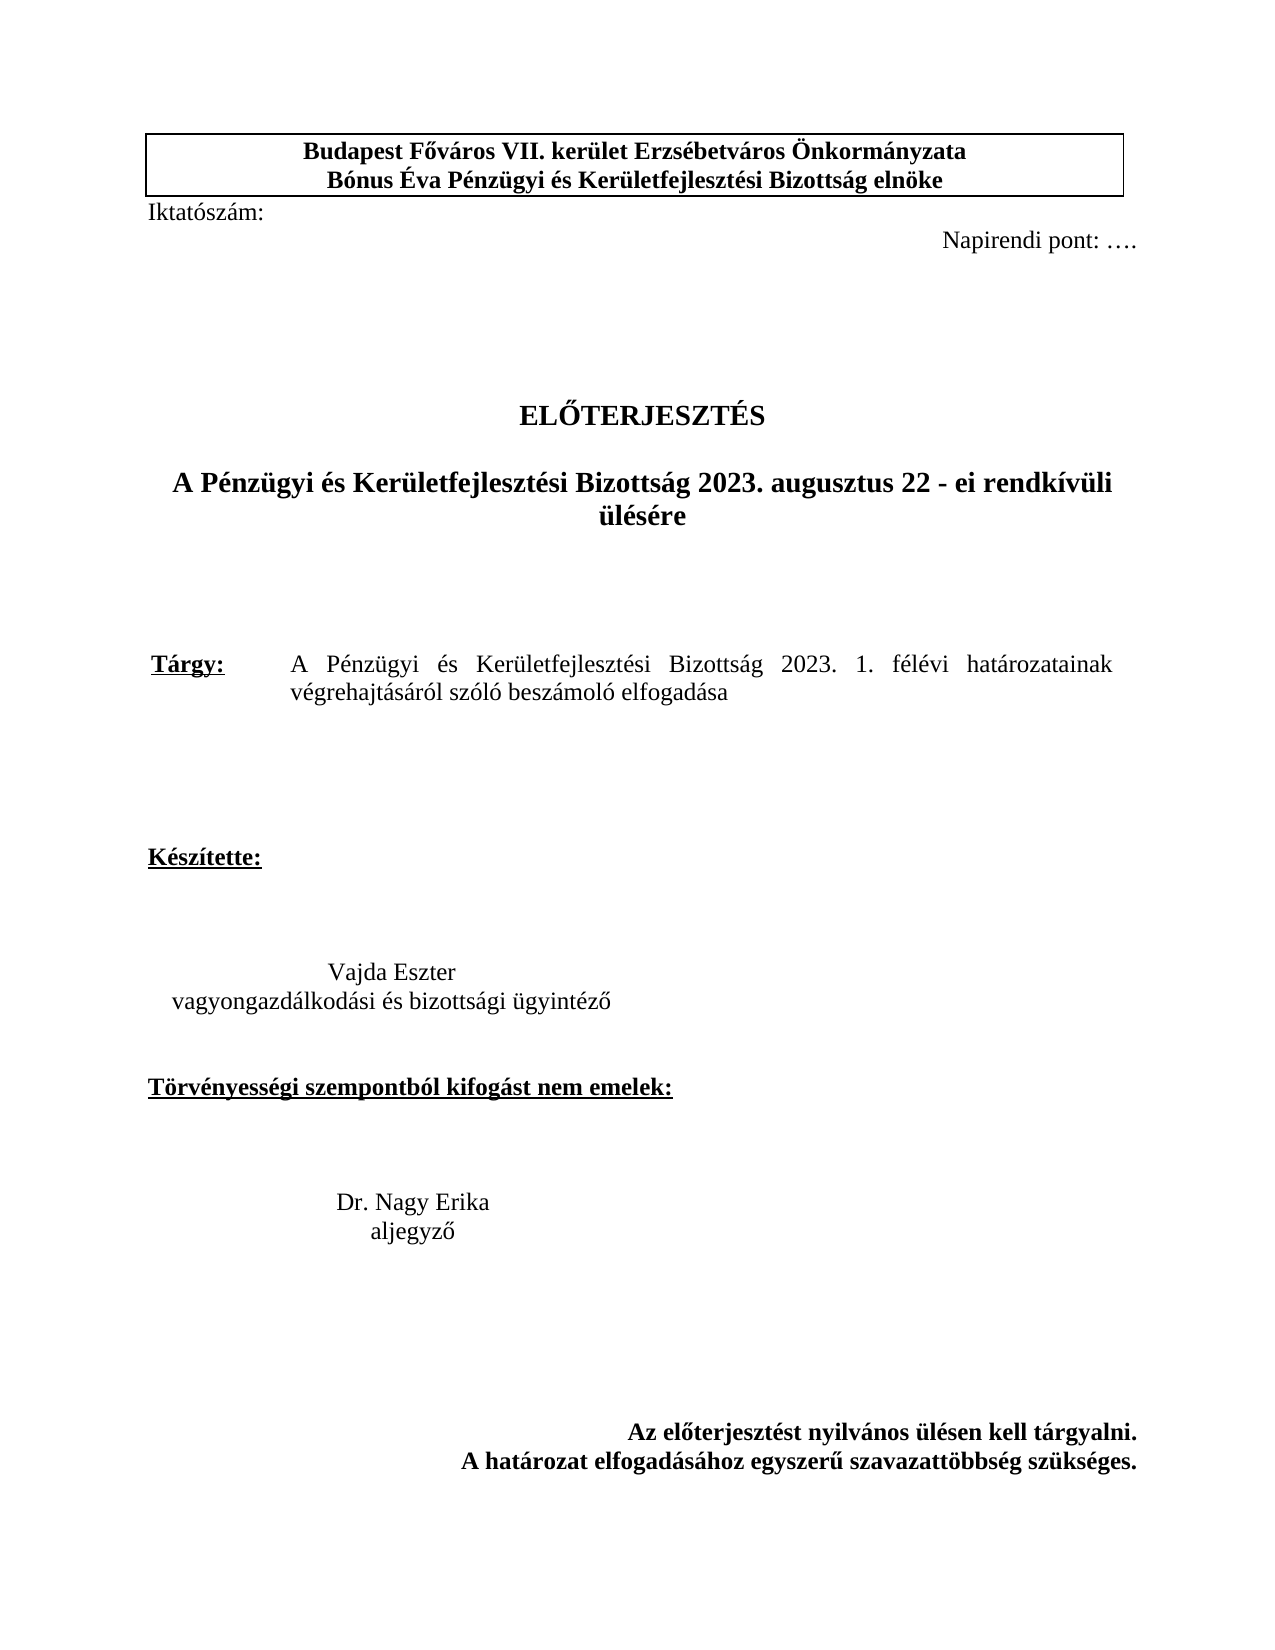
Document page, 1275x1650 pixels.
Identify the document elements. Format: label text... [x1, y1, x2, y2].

text Iktatószám: [148, 197, 1137, 225]
text aljegyző [237, 1216, 588, 1245]
text Készítette: [148, 842, 1137, 871]
table_header Tárgy: [149, 647, 288, 842]
text A . - [148, 465, 1137, 498]
text ülésére [148, 498, 1137, 532]
text Napirendi pont: …. [148, 225, 1137, 254]
text Az előterjesztést . [148, 1417, 1137, 1446]
table_header [289, 647, 1115, 842]
text A határozat elfogadásához egyszerű szavazattöbbség szükséges. [148, 1446, 1137, 1475]
table_header Budapest Főváros VII. kerület Erzsébetváros Önkormányzata [147, 135, 1123, 195]
text Törvényességi szempontból kifogást nem emelek: [148, 1072, 1137, 1101]
text ELŐTERJESZTÉS [148, 398, 1137, 431]
text Dr. Nagy Erika [237, 1187, 588, 1216]
